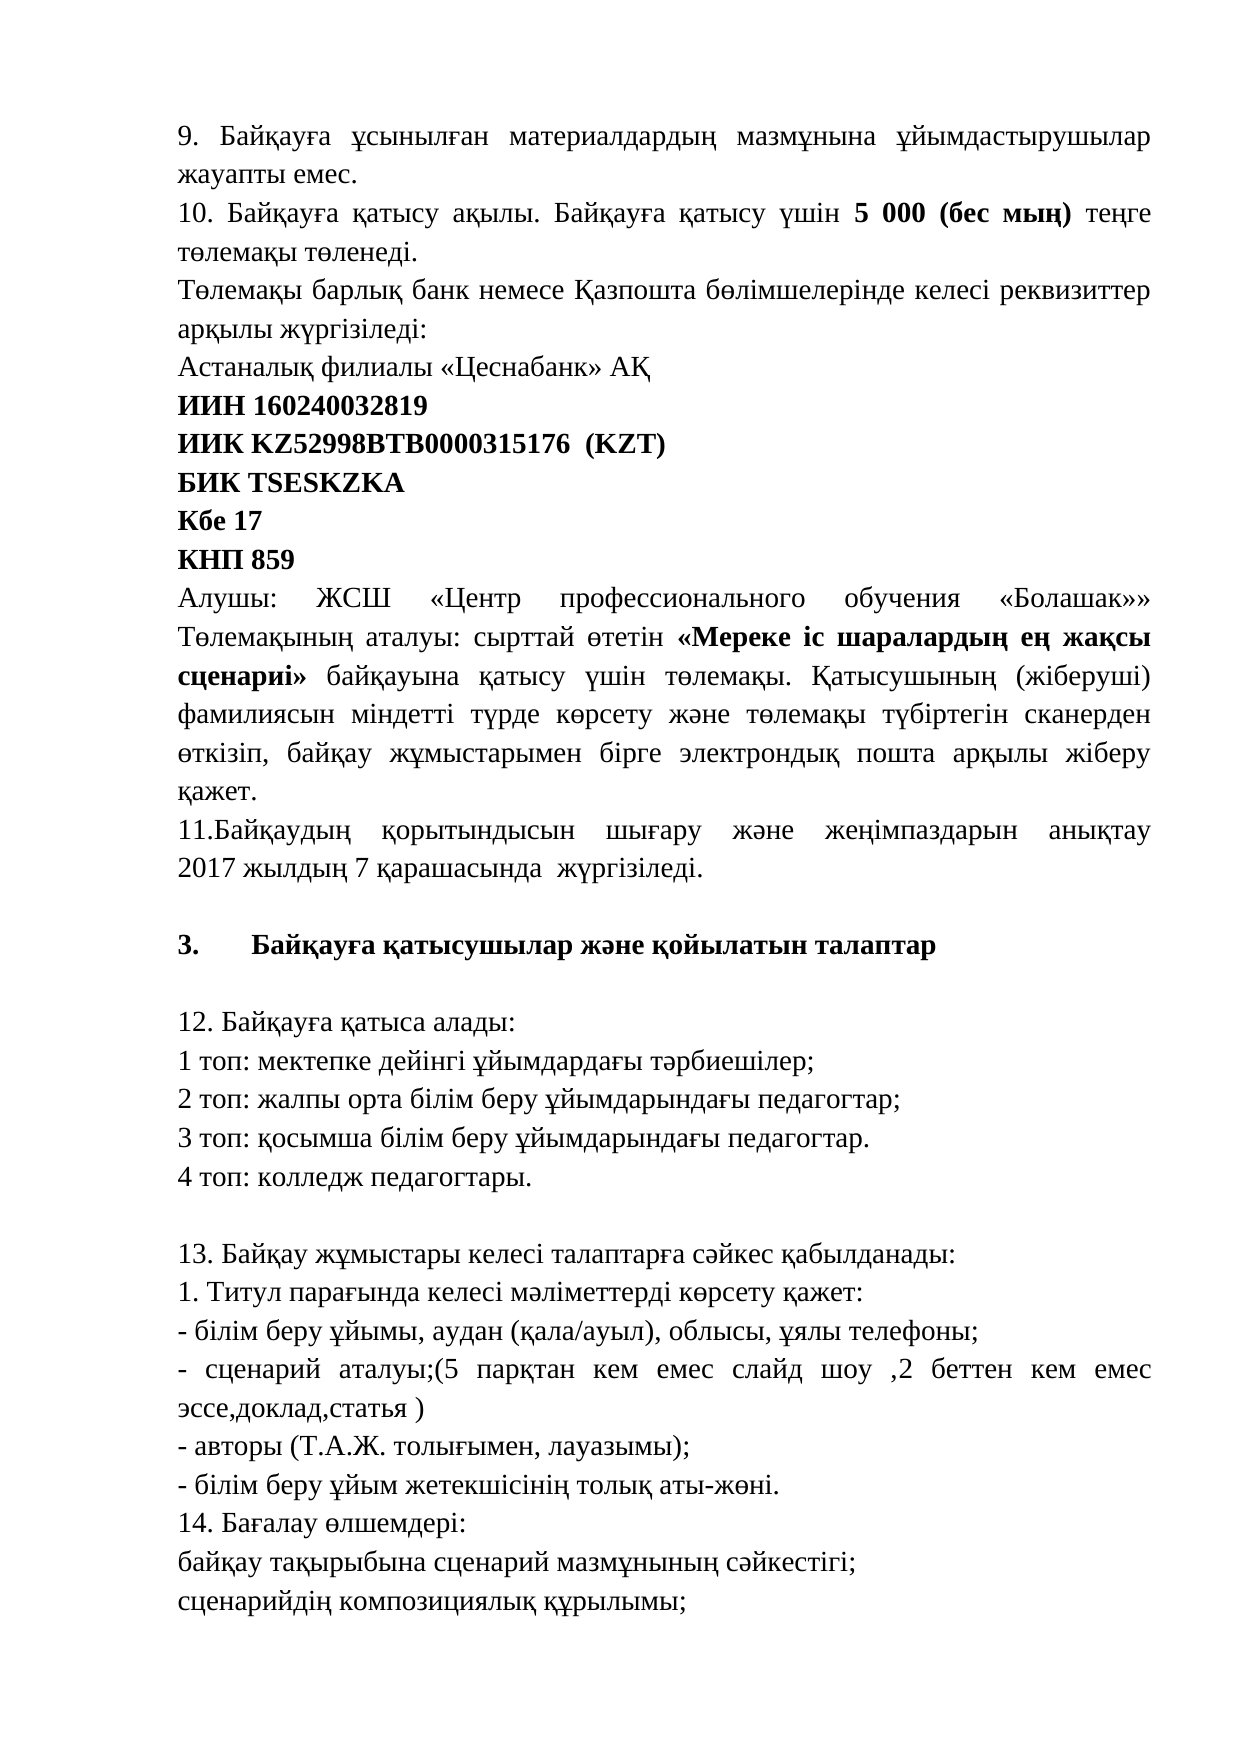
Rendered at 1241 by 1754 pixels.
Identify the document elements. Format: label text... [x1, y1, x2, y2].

text ИИН 160240032819 [177, 388, 1152, 421]
text КНП 859 [177, 542, 1152, 576]
text сценарийдің композициялық құрылымы; [177, 1583, 1152, 1616]
text 14. Бағалау өлшемдері: [177, 1506, 1152, 1539]
text 9. Байқауға ұсынылған материалдардың мазмұнына ұйымдастырушылар жауапты емес. [177, 118, 1152, 190]
text ИИК KZ52998BTB0000315176 (KZT) [177, 426, 1152, 460]
text 2 топ: жалпы орта білім беру ұйымдарындағы педагогтар; [177, 1082, 1152, 1115]
text байқау тақырыбына сценарий мазмұнының сәйкестігі; [177, 1544, 1152, 1578]
text 4 топ: колледж педагогтары. [177, 1159, 1152, 1192]
text 13. Байқау жұмыстары келесі талаптарға сәйкес қабылданады: [177, 1236, 1152, 1269]
text 3 топ: қосымша білім беру ұйымдарындағы педагогтар. [177, 1120, 1152, 1154]
text БИК TSESKZKA [177, 465, 1152, 498]
text - авторы (Т.А.Ж. толығымен, лауазымы); [177, 1428, 1152, 1462]
text 11.Байқаудың қорытындысын шығару және жеңімпаздарын анықтау 2017 жылдың 7 қарашасында жүргізіледі. [177, 812, 1152, 884]
text 1 топ: мектепке дейінгі ұйымдардағы тәрбиешілер; [177, 1043, 1152, 1077]
text 12. Байқауға қатыса алады: [177, 1004, 1152, 1038]
text - білім беру ұйым жетекшісінің толық аты-жөні. [177, 1467, 1152, 1501]
text 3. Байқауға қатысушылар және қойылатын талаптар [177, 927, 1152, 961]
text - сценарий аталуы;(5 парқтан кем емес слайд шоу ,2 беттен кем емес эссе,доклад,статья ) [177, 1351, 1152, 1423]
text Алушы: ЖСШ «Центр профессионального обучения «Болашак»» Төлемақының аталуы: сырттай өтетін «Мереке іс шаралардың ең жақсы сценариі» байқауына қатысу үшін төлемақы. Қатысушының (жіберуші) фамилиясын міндетті түрде көрсету және төлемақы түбіртегін сканерден өткізіп, байқау жұмыстарымен бірге электрондық пошта арқылы жіберу қажет. [177, 581, 1152, 807]
text 10. Байқауға қатысу ақылы. Байқауға қатысу үшін 5 000 (бес мың) теңге төлемақы төленеді. [177, 195, 1152, 267]
text 1. Титул парағында келесі мәліметтерді көрсету қажет: [177, 1274, 1152, 1308]
text Астаналық филиалы «Цеснабанк» АҚ [177, 349, 1152, 383]
text - білім беру ұйымы, аудан (қала/ауыл), облысы, ұялы телефоны; [177, 1313, 1152, 1346]
text Төлемақы барлық банк немесе Қазпошта бөлімшелерінде келесі реквизиттер арқылы жүргізіледі: [177, 272, 1152, 344]
text Кбе 17 [177, 503, 1152, 537]
